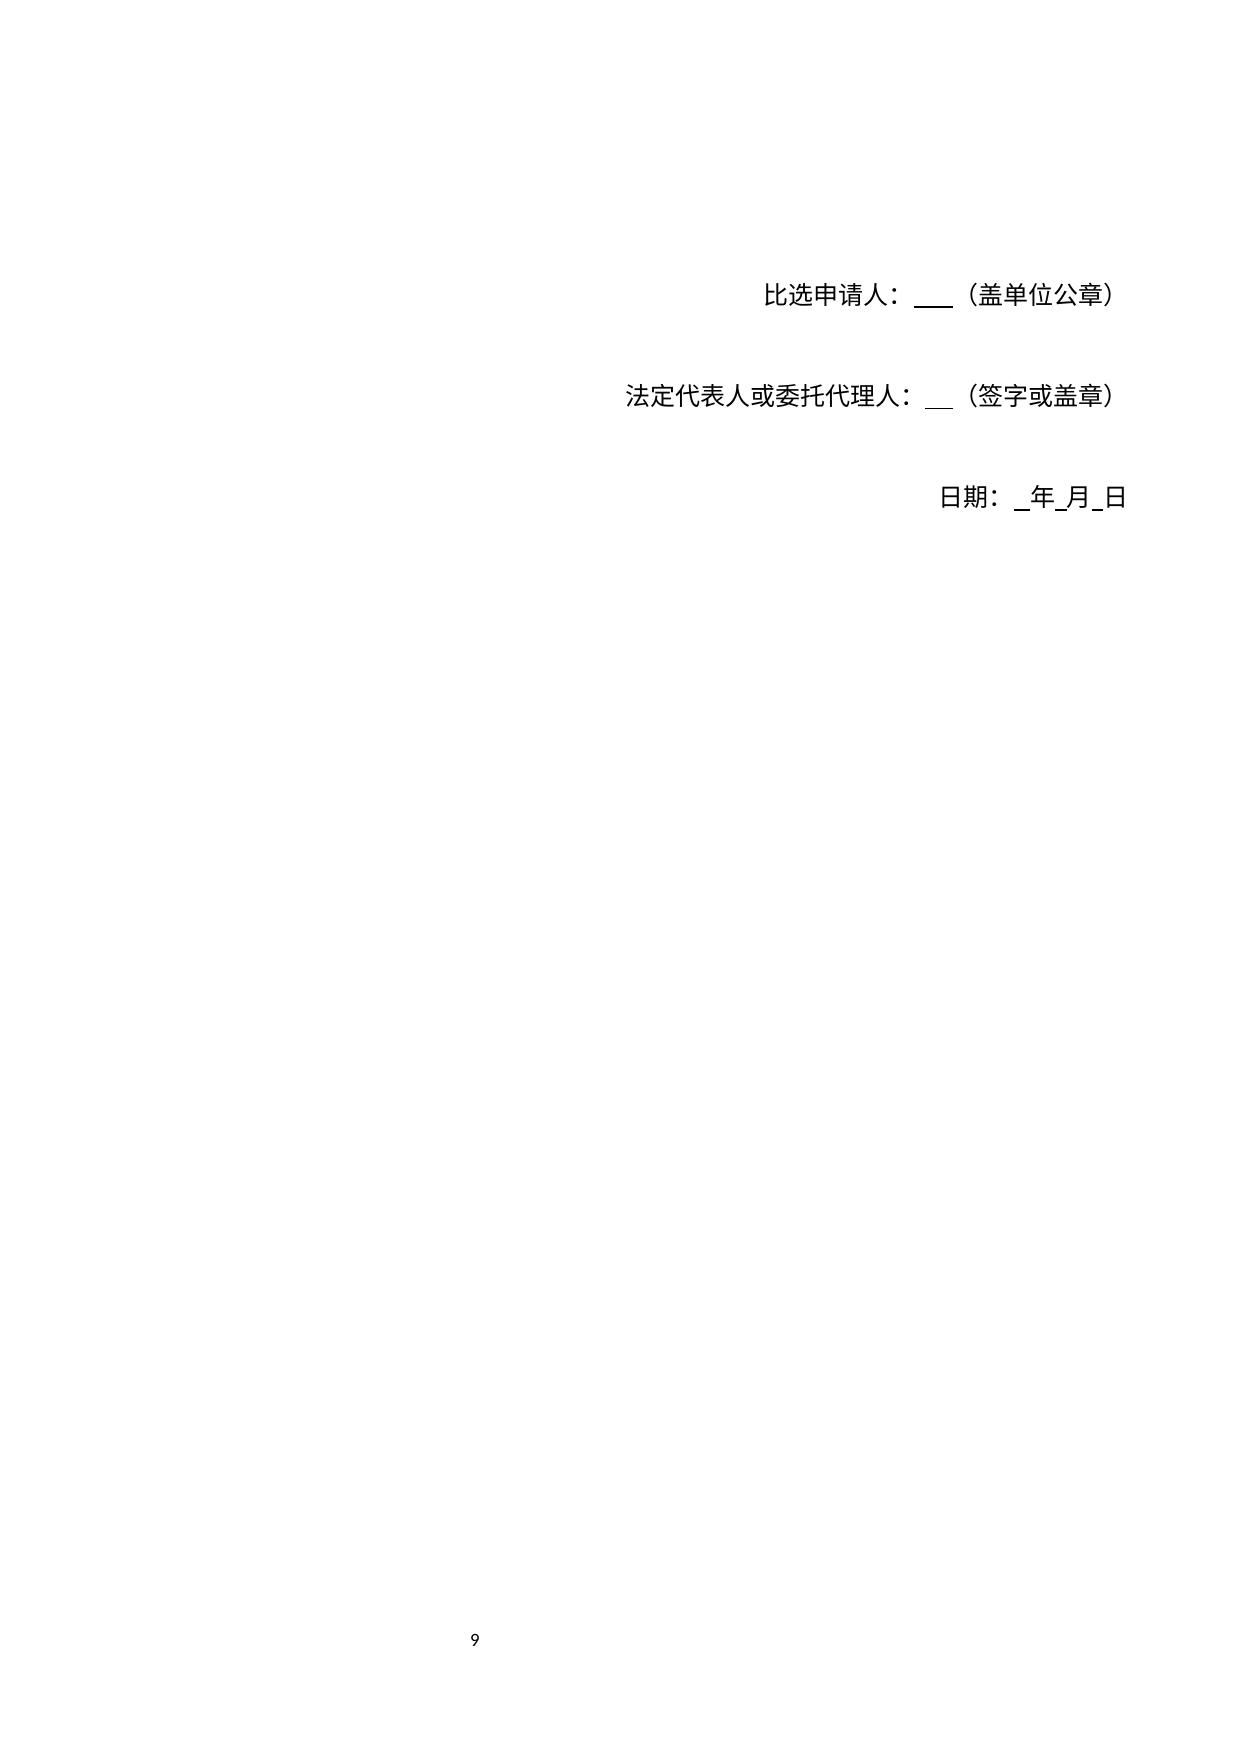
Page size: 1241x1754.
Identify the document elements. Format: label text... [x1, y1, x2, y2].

text 日期： 年 月 日 [112, 463, 1128, 528]
text 比选申请人： （盖单位公章） [112, 261, 1128, 326]
text 法定代表人或委托代理人： （签字或盖章） [112, 362, 1128, 427]
